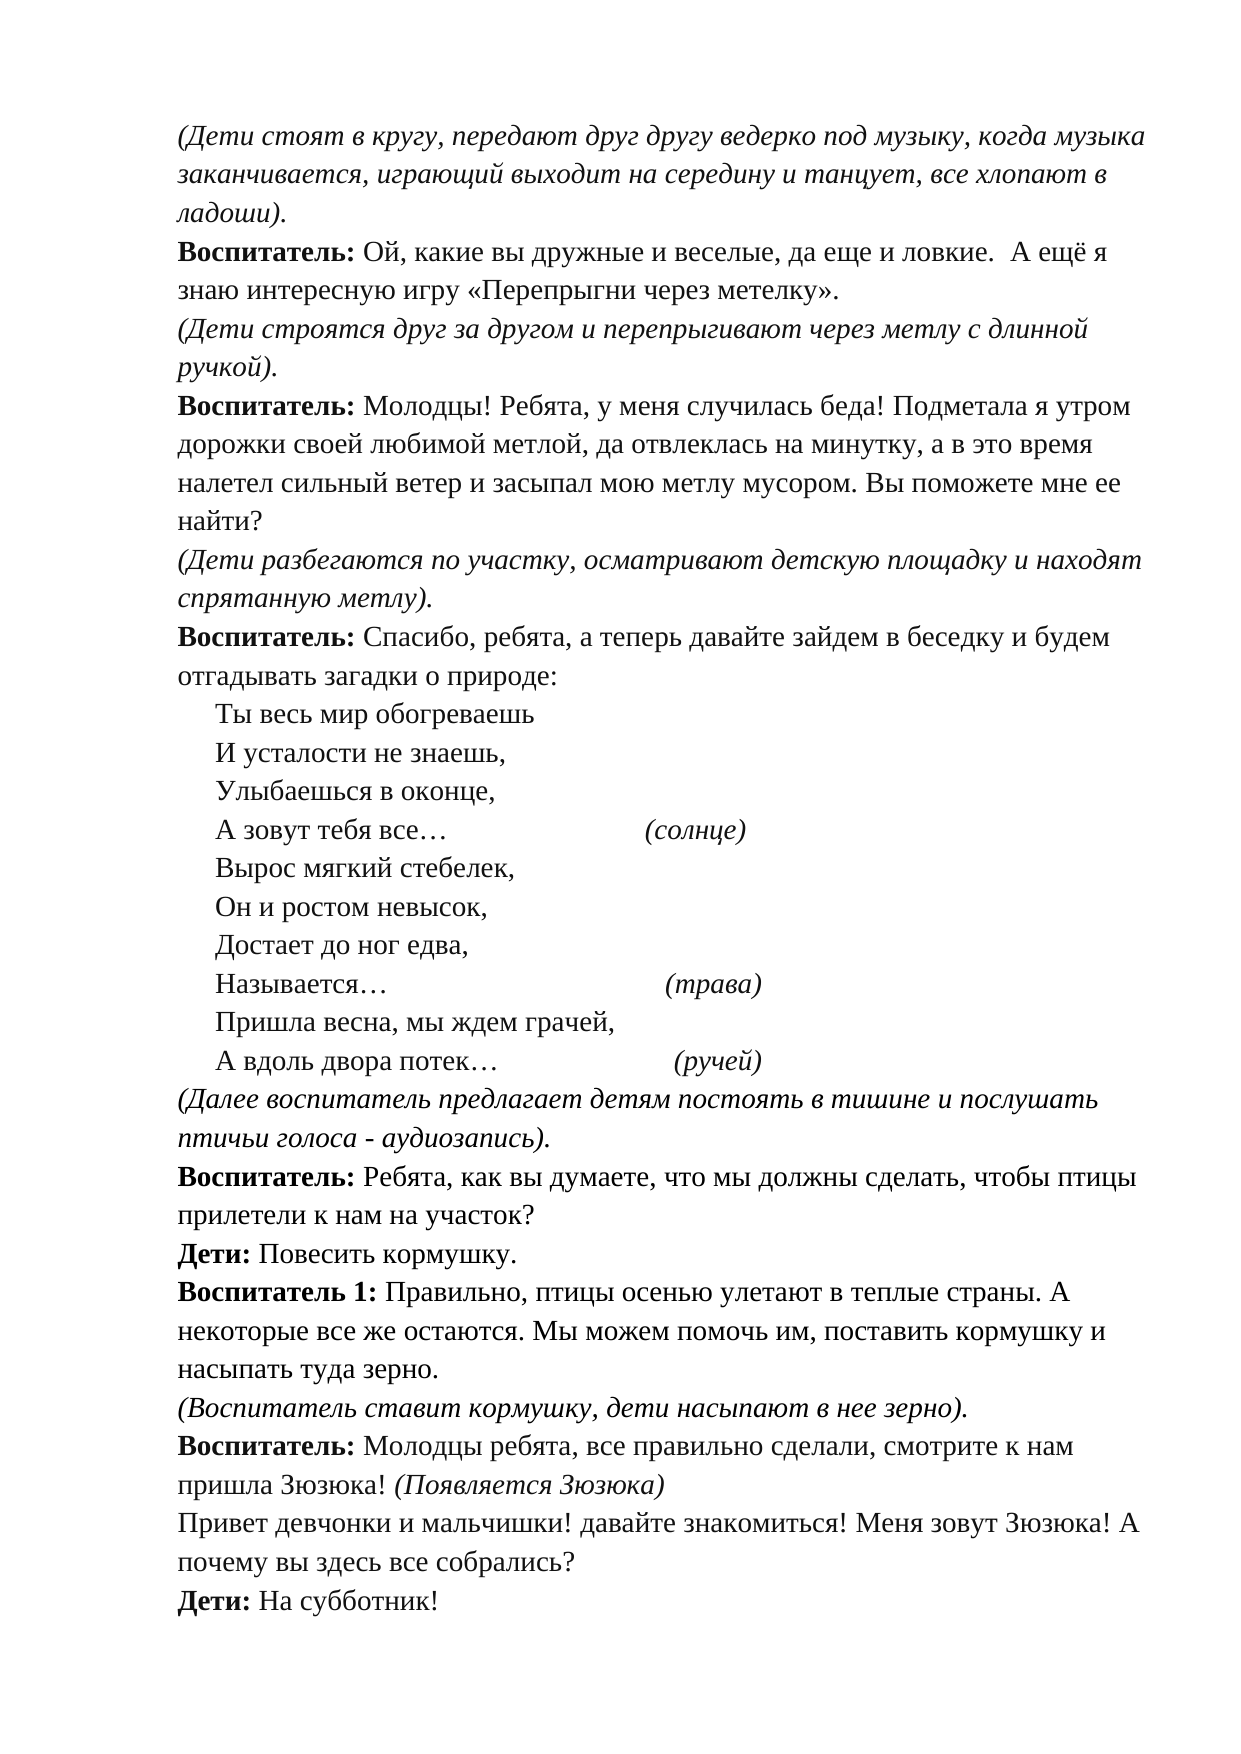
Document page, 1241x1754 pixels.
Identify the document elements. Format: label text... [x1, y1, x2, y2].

text А вдоль двора потек… (ручей) [177, 1043, 1152, 1077]
text Дети: Повесить кормушку. [177, 1236, 1152, 1269]
text Воспитатель: Молодцы ребята, все правильно сделали, смотрите к нам пришла Зюзюка! (Появляется Зюзюка) [177, 1428, 1152, 1501]
text Ты весь мир обогреваешь [177, 696, 1152, 730]
text Привет девчонки и мальчишки! давайте знакомиться! Меня зовут Зюзюка! А почему вы здесь все собрались? [177, 1506, 1152, 1578]
text Он и ростом невысок, [177, 889, 1152, 922]
text Воспитатель: Молодцы! Ребята, у меня случилась беда! Подметала я утром дорожки своей любимой метлой, да отвлеклась на минутку, а в это время налетел сильный ветер и засыпал мою метлу мусором. Вы поможете мне ее найти? [177, 388, 1152, 537]
text А зовут тебя все… (солнце) [177, 812, 1152, 845]
text Дети: На субботник! [177, 1583, 1152, 1616]
text Воспитатель 1: Правильно, птицы осенью улетают в теплые страны. А некоторые все же остаются. Мы можем помочь им, поставить кормушку и насыпать туда зерно. [177, 1274, 1152, 1385]
text (Дети строятся друг за другом и перепрыгивают через метлу с длинной ручкой). [177, 311, 1152, 383]
text Воспитатель: Ребята, как вы думаете, что мы должны сделать, чтобы птицы прилетели к нам на участок? [177, 1159, 1152, 1231]
text И усталости не знаешь, [177, 735, 1152, 768]
text Достает до ног едва, [177, 927, 1152, 961]
text Воспитатель: Ой, какие вы дружные и веселые, да еще и ловкие. А ещё я знаю интересную игру «Перепрыгни через метелку». [177, 234, 1152, 306]
text Пришла весна, мы ждем грачей, [177, 1004, 1152, 1038]
text (Воспитатель ставит кормушку, дети насыпают в нее зерно). [177, 1390, 1152, 1423]
text Воспитатель: Спасибо, ребята, а теперь давайте зайдем в беседку и будем отгадывать загадки о природе: [177, 619, 1152, 691]
text Называется… (трава) [177, 966, 1152, 999]
text (Дети разбегаются по участку, осматривают детскую площадку и находят спрятанную метлу). [177, 542, 1152, 614]
text Улыбаешься в оконце, [177, 773, 1152, 807]
text (Далее воспитатель предлагает детям постоять в тишине и послушать птичьи голоса - аудиозапись). [177, 1082, 1152, 1154]
text (Дети стоят в кругу, передают друг другу ведерко под музыку, когда музыка заканчивается, играющий выходит на середину и танцует, все хлопают в ладоши). [177, 118, 1152, 229]
text Вырос мягкий стебелек, [177, 850, 1152, 884]
